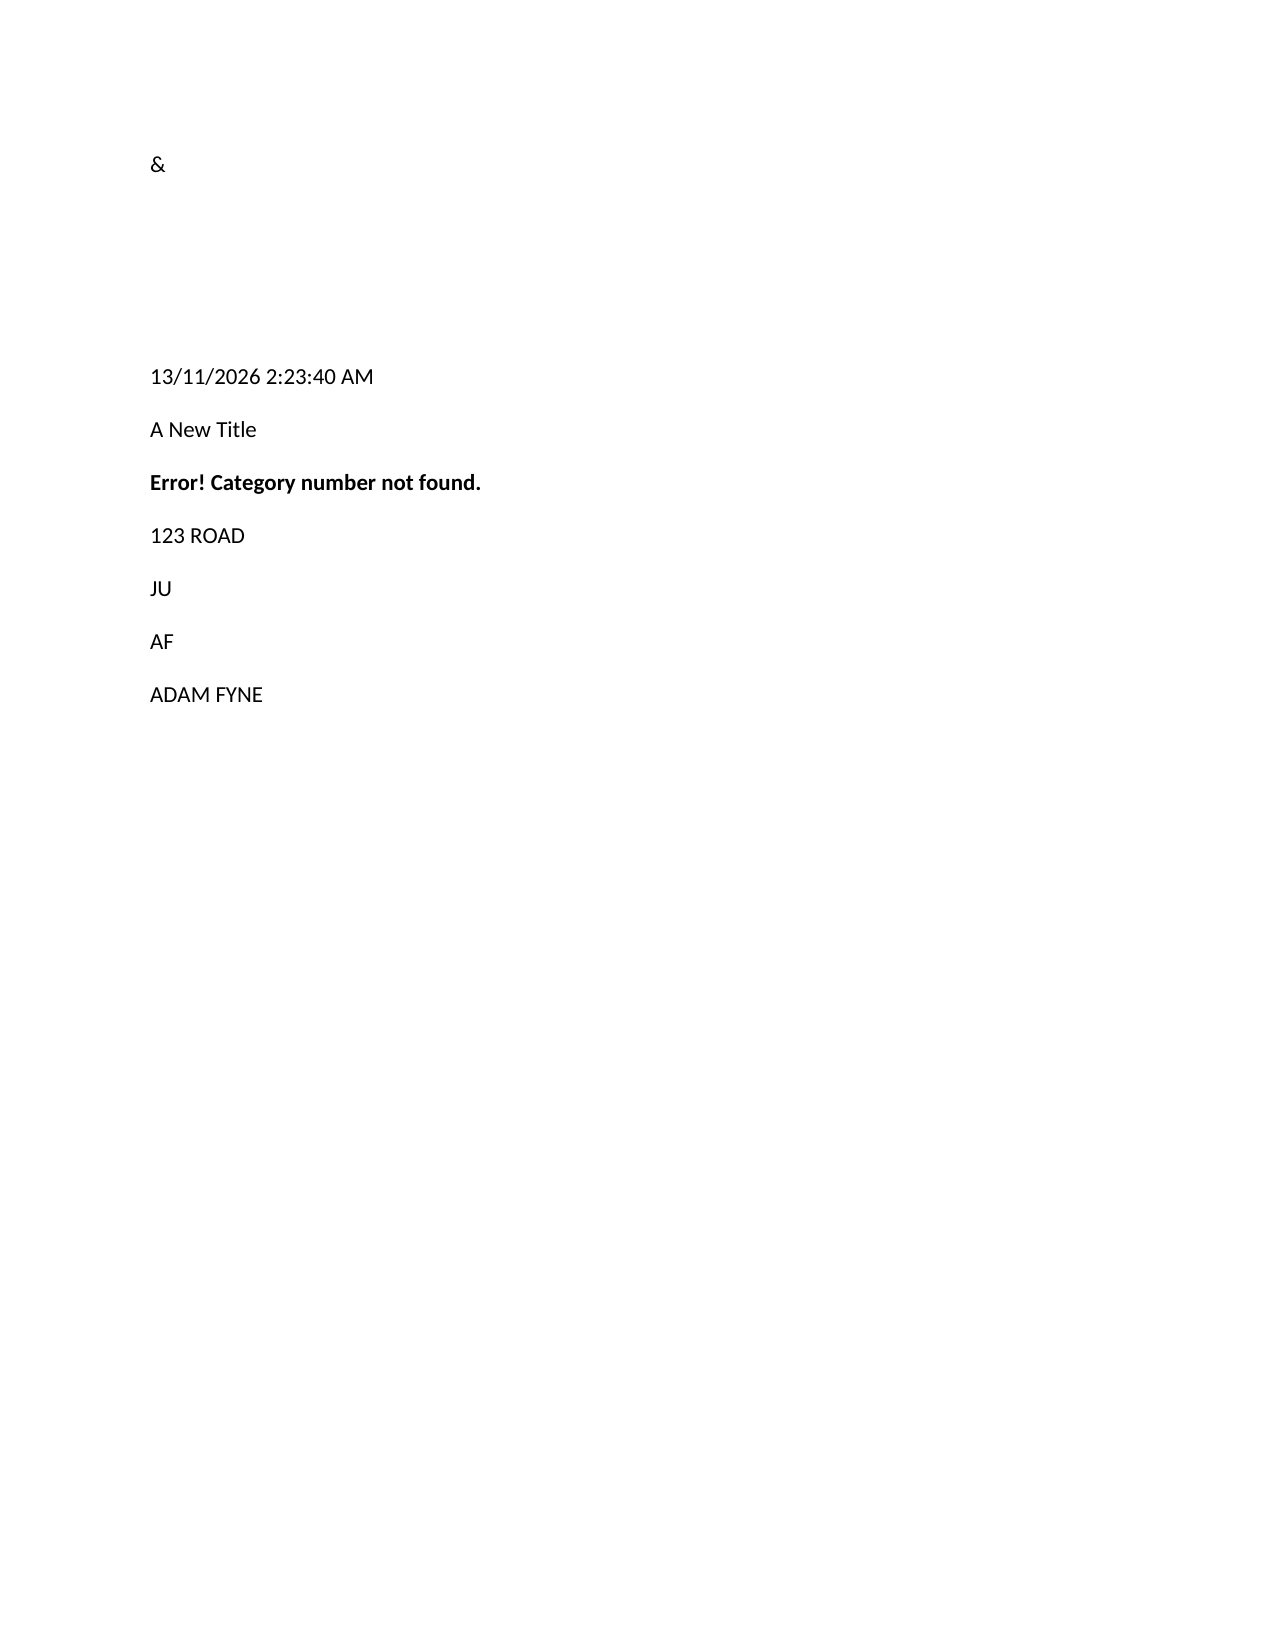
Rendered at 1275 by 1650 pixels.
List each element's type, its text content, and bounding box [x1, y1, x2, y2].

text AF [150, 627, 1125, 655]
text Error! Category number not found. [150, 468, 1125, 496]
text 123 ROAD [150, 521, 1125, 549]
text 13/01/2025 10:05:07 AM [150, 362, 1125, 390]
text A New Title [150, 415, 1125, 443]
text ADAM FYNE [150, 680, 1125, 708]
text JU [150, 574, 1125, 602]
